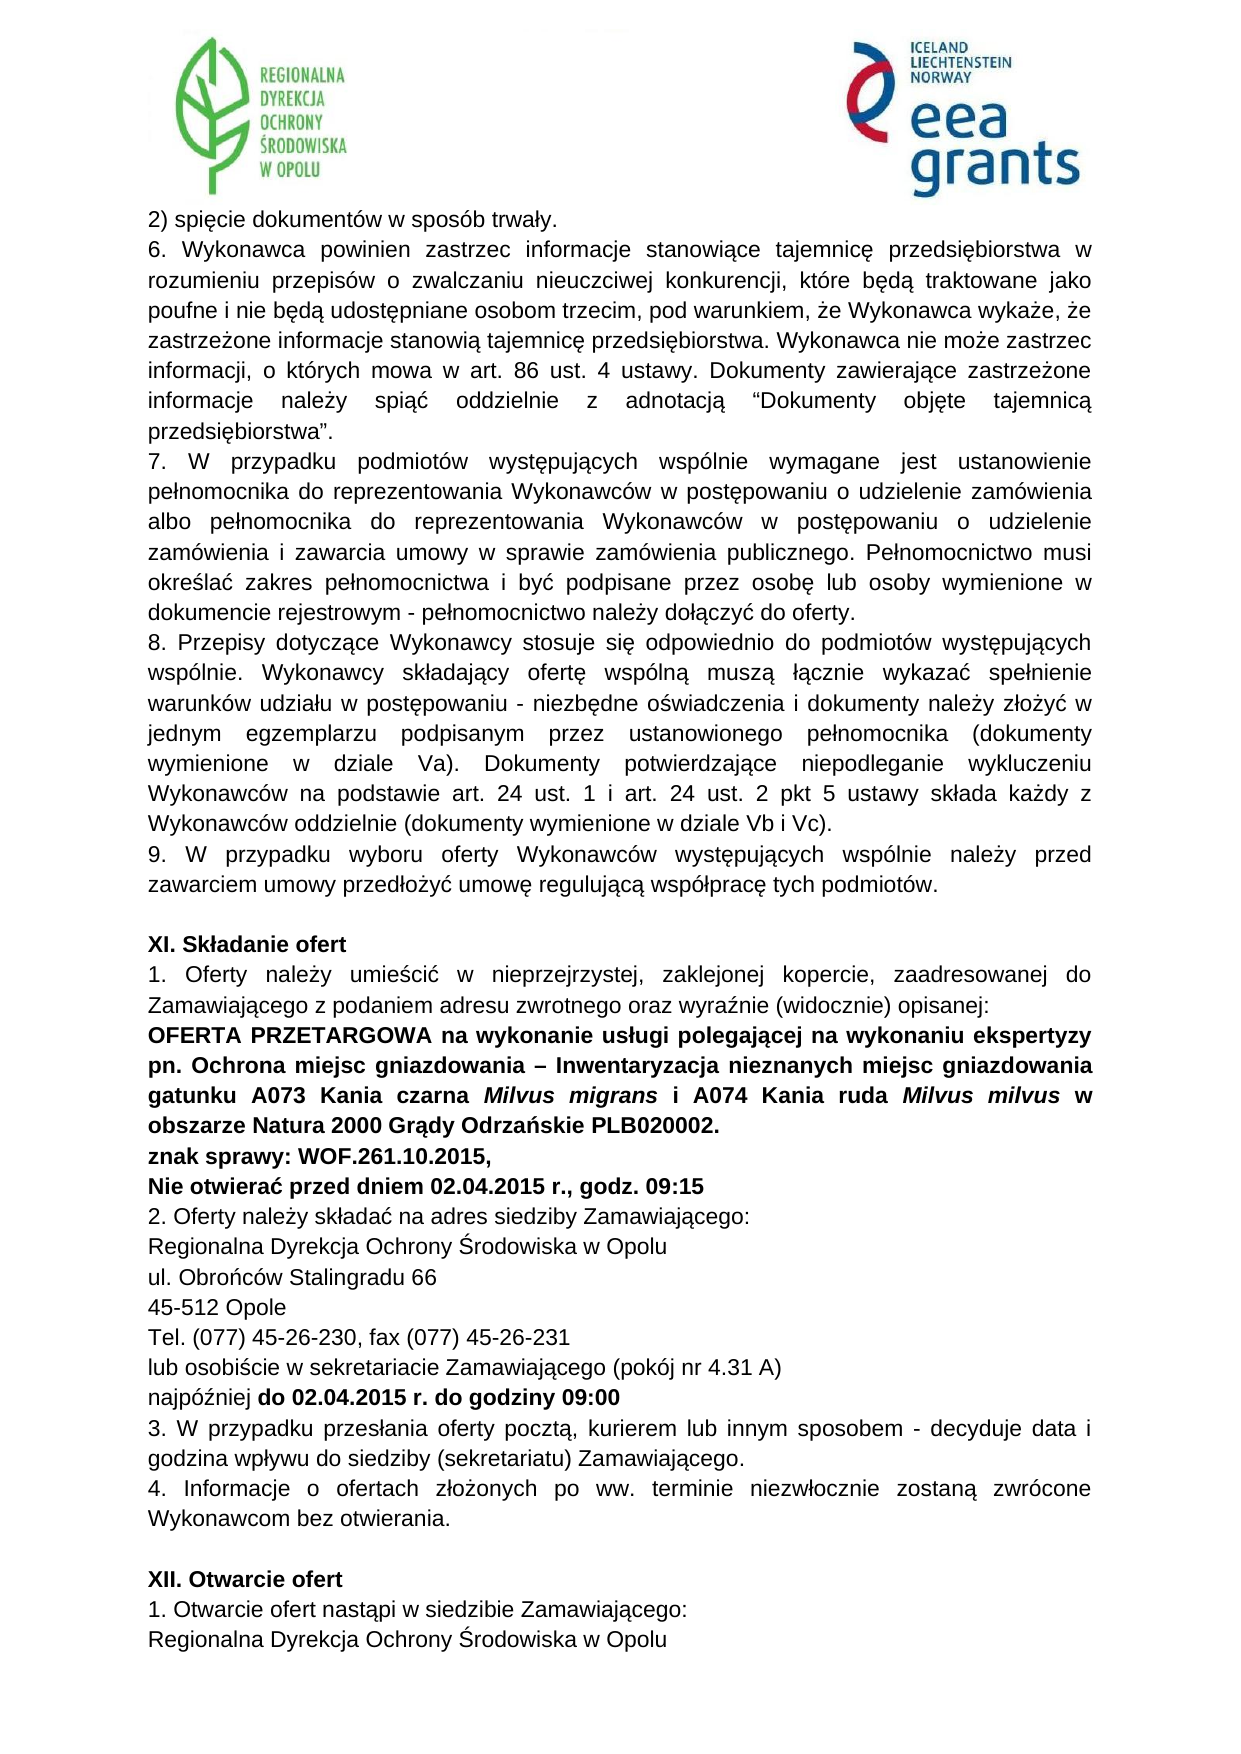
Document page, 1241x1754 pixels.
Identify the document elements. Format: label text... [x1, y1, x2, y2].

text 45-512 Opole [148, 1294, 1092, 1320]
text Nie otwierać przed dniem 02.04.2015 r., godz. 09:15 [148, 1173, 1092, 1199]
text lub osobiście w sekretariacie Zamawiającego (pokój nr 4.31 A) [148, 1354, 1092, 1380]
text Regionalna Dyrekcja Ochrony Środowiska w Opolu [148, 1233, 1092, 1259]
text znak sprawy: WOF.261.10.2015, [148, 1143, 1092, 1169]
text XII. Otwarcie ofert [148, 1566, 1092, 1592]
text Regionalna Dyrekcja Ochrony Środowiska w Opolu [148, 1626, 1092, 1652]
text XI. Składanie ofert [148, 931, 1092, 957]
picture [147, 29, 1090, 207]
text 8. Przepisy dotyczące Wykonawcy stosuje się odpowiednio do podmiotów występujących wspólnie. Wykonawcy składający ofertę wspólną muszą łącznie wykazać spełnienie warunków udziału w postępowaniu - niezbędne oświadczenia i dokumenty należy złożyć w jednym egzemplarzu podpisanym przez ustanowionego pełnomocnika (dokumenty wymienione w dziale Va). Dokumenty potwierdzające niepodleganie wykluczeniu Wykonawców na podstawie art. 24 ust. 1 i art. 24 ust. 2 pkt 5 ustawy składa każdy z Wykonawców oddzielnie (dokumenty wymienione w dziale Vb i Vc). [148, 629, 1092, 837]
text najpóźniej do 02.04.2015 r. do godziny 09:00 [148, 1384, 1092, 1411]
text 1. Oferty należy umieścić w nieprzejrzystej, zaklejonej kopercie, zaadresowanej do Zamawiającego z podaniem adresu zwrotnego oraz wyraźnie (widocznie) opisanej: [148, 961, 1092, 1018]
text 9. W przypadku wyboru oferty Wykonawców występujących wspólnie należy przed zawarciem umowy przedłożyć umowę regulującą współpracę tych podmiotów. [148, 841, 1092, 897]
text OFERTA PRZETARGOWA na wykonanie usługi polegającej na wykonaniu ekspertyzy pn. Ochrona miejsc gniazdowania – Inwentaryzacja nieznanych miejsc gniazdowania gatunku A073 Kania czarna Milvus migrans i A074 Kania ruda Milvus milvus w obszarze Natura 2000 Grądy Odrzańskie PLB020002. [148, 1022, 1092, 1139]
text ul. Obrońców Stalingradu 66 [148, 1263, 1092, 1290]
text 1. Otwarcie ofert nastąpi w siedzibie Zamawiającego: [148, 1596, 1092, 1622]
text 4. Informacje o ofertach złożonych po ww. terminie niezwłocznie zostaną zwrócone Wykonawcom bez otwierania. [148, 1475, 1092, 1531]
text 7. W przypadku podmiotów występujących wspólnie wymagane jest ustanowienie pełnomocnika do reprezentowania Wykonawców w postępowaniu o udzielenie zamówienia albo pełnomocnika do reprezentowania Wykonawców w postępowaniu o udzielenie zamówienia i zawarcia umowy w sprawie zamówienia publicznego. Pełnomocnictwo musi określać zakres pełnomocnictwa i być podpisane przez osobę lub osoby wymienione w dokumencie rejestrowym - pełnomocnictwo należy dołączyć do oferty. [148, 448, 1092, 625]
text 2. Oferty należy składać na adres siedziby Zamawiającego: [148, 1203, 1092, 1229]
text 2) spięcie dokumentów w sposób trwały. [148, 206, 1092, 232]
text 6. Wykonawca powinien zastrzec informacje stanowiące tajemnicę przedsiębiorstwa w rozumieniu przepisów o zwalczaniu nieuczciwej konkurencji, które będą traktowane jako poufne i nie będą udostępniane osobom trzecim, pod warunkiem, że Wykonawca wykaże, że zastrzeżone informacje stanowią tajemnicę przedsiębiorstwa. Wykonawca nie może zastrzec informacji, o których mowa w art. 86 ust. 4 ustawy. Dokumenty zawierające zastrzeżone informacje należy spiąć oddzielnie z adnotacją “Dokumenty objęte tajemnicą przedsiębiorstwa”. [148, 236, 1092, 444]
text Tel. (077) 45-26-230, fax (077) 45-26-231 [148, 1324, 1092, 1350]
text 3. W przypadku przesłania oferty pocztą, kurierem lub innym sposobem - decyduje data i godzina wpływu do siedziby (sekretariatu) Zamawiającego. [148, 1414, 1092, 1471]
